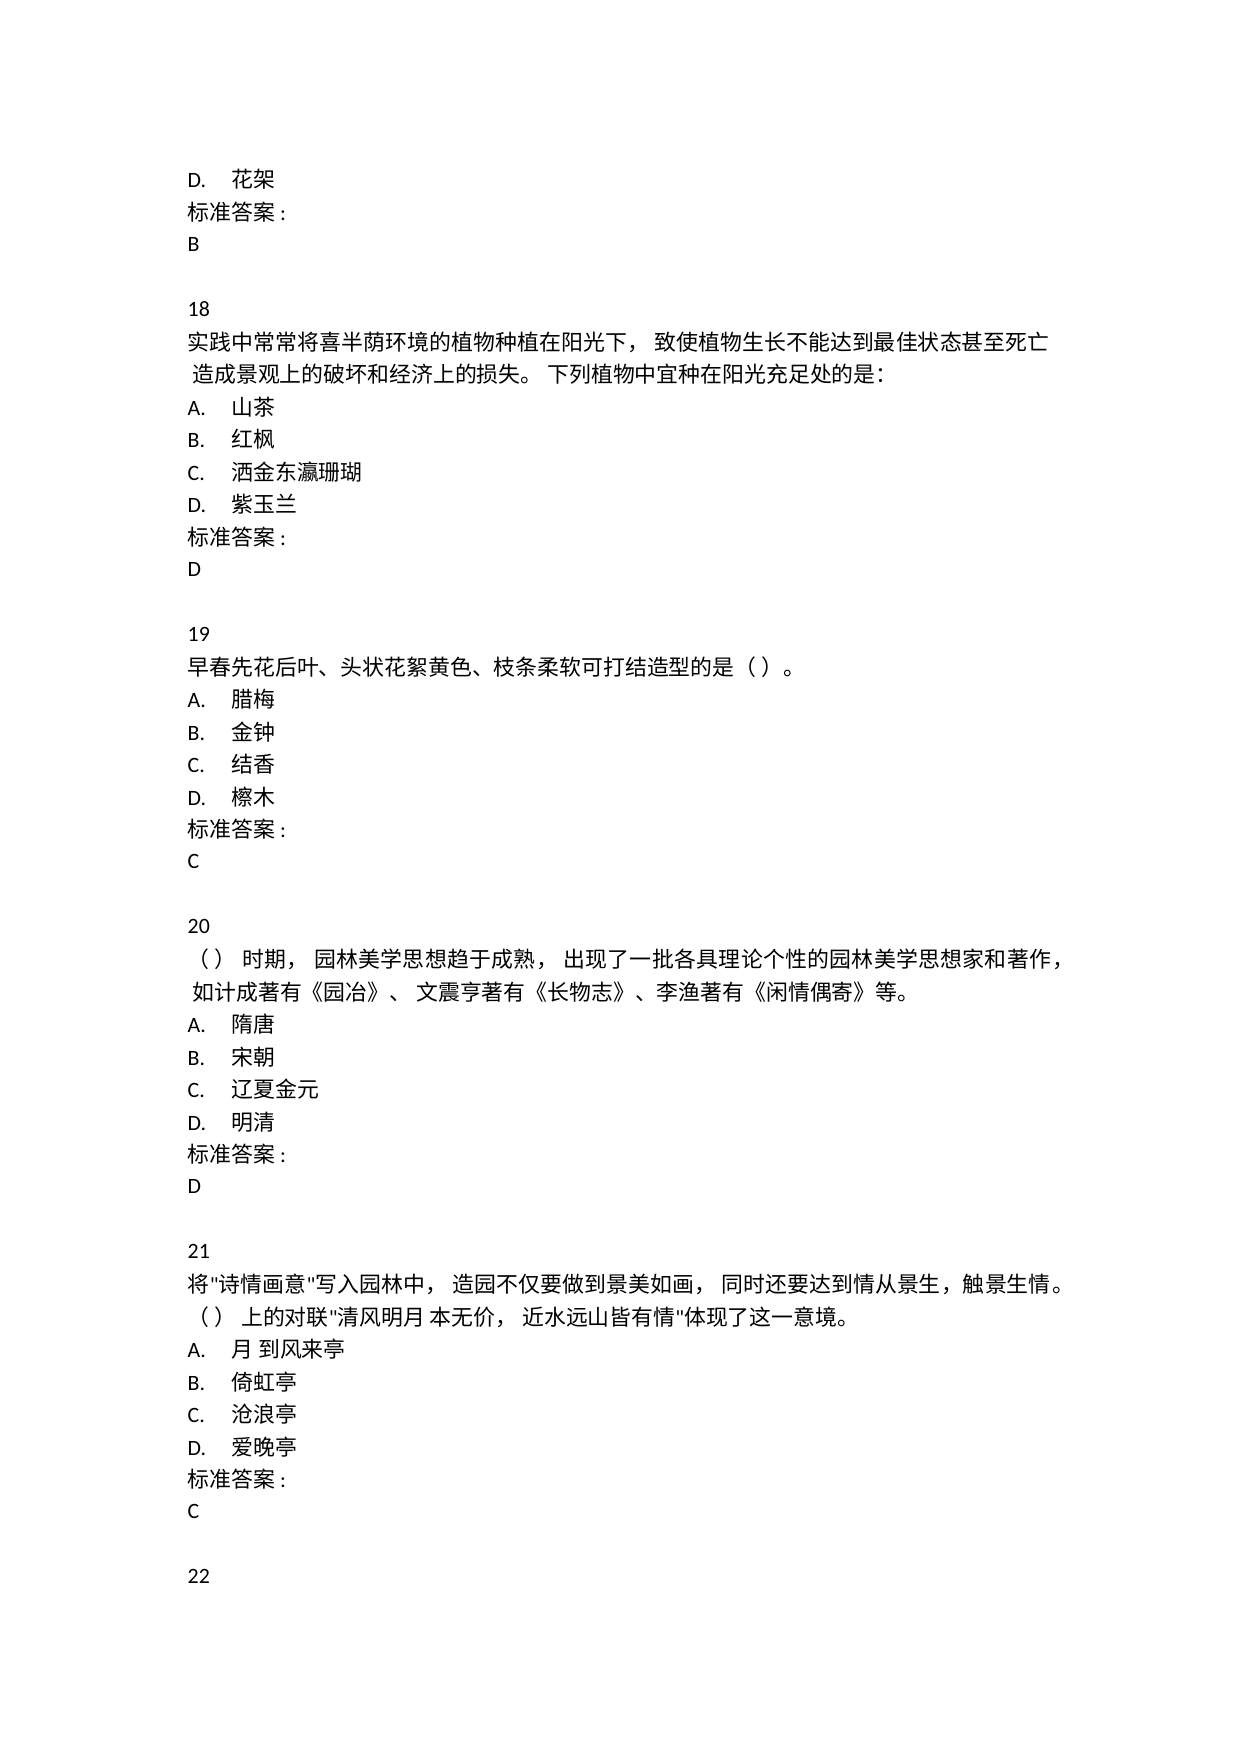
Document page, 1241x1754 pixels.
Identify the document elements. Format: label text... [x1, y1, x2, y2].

text 将"诗情画意"写入园林中， 造园不仅要做到景美如画， 同时还要达到情从景生，触景生情。（ ） 上的对联"清风明月 本无价， 近水远山皆有情"体现了这一意境。 [187, 1267, 1053, 1332]
text C. 结香 [187, 747, 1053, 779]
text D. 爱晚亭 [187, 1429, 1053, 1462]
text D. 明清 [187, 1104, 1053, 1137]
text C. 辽夏金元 [187, 1072, 1053, 1104]
text 19 [187, 617, 1053, 649]
text A. 腊梅 [187, 682, 1053, 714]
text （ ） 时期， 园林美学思想趋于成熟， 出现了一批各具理论个性的园林美学思想家和著作， 如计成著有《园冶》、 文震亨著有《长物志》、李渔著有《闲情偶寄》等。 [187, 942, 1053, 1007]
text B. 倚虹亭 [187, 1364, 1053, 1397]
text C [187, 1494, 1053, 1527]
text 实践中常常将喜半荫环境的植物种植在阳光下， 致使植物生长不能达到最佳状态甚至死亡， 造成景观上的破坏和经济上的损失。 下列植物中宜种在阳光充足处的是： [187, 324, 1053, 389]
text 标准答案 : [187, 519, 1053, 552]
text B. 金钟 [187, 714, 1053, 747]
text B. 红枫 [187, 422, 1053, 454]
text A. 隋唐 [187, 1007, 1053, 1039]
text D. 檫木 [187, 779, 1053, 812]
text D. 花架 [187, 162, 1053, 194]
text D [187, 1169, 1053, 1202]
text B. 宋朝 [187, 1039, 1053, 1072]
text 22 [187, 1559, 1053, 1592]
text 标准答案 : [187, 1462, 1053, 1494]
text 标准答案 : [187, 1137, 1053, 1169]
text D [187, 552, 1053, 584]
text 标准答案 : [187, 812, 1053, 844]
text 标准答案 : [187, 194, 1053, 227]
text 早春先花后叶、头状花絮黄色、枝条柔软可打结造型的是（ ）。 [187, 649, 1053, 682]
text B [187, 227, 1053, 259]
text 20 [187, 909, 1053, 942]
text 21 [187, 1234, 1053, 1267]
text A. 月 到风来亭 [187, 1332, 1053, 1364]
text C. 洒金东瀛珊瑚 [187, 454, 1053, 487]
text 18 [187, 292, 1053, 324]
text A. 山茶 [187, 389, 1053, 422]
text C [187, 844, 1053, 877]
text C. 沧浪亭 [187, 1397, 1053, 1429]
text D. 紫玉兰 [187, 487, 1053, 519]
